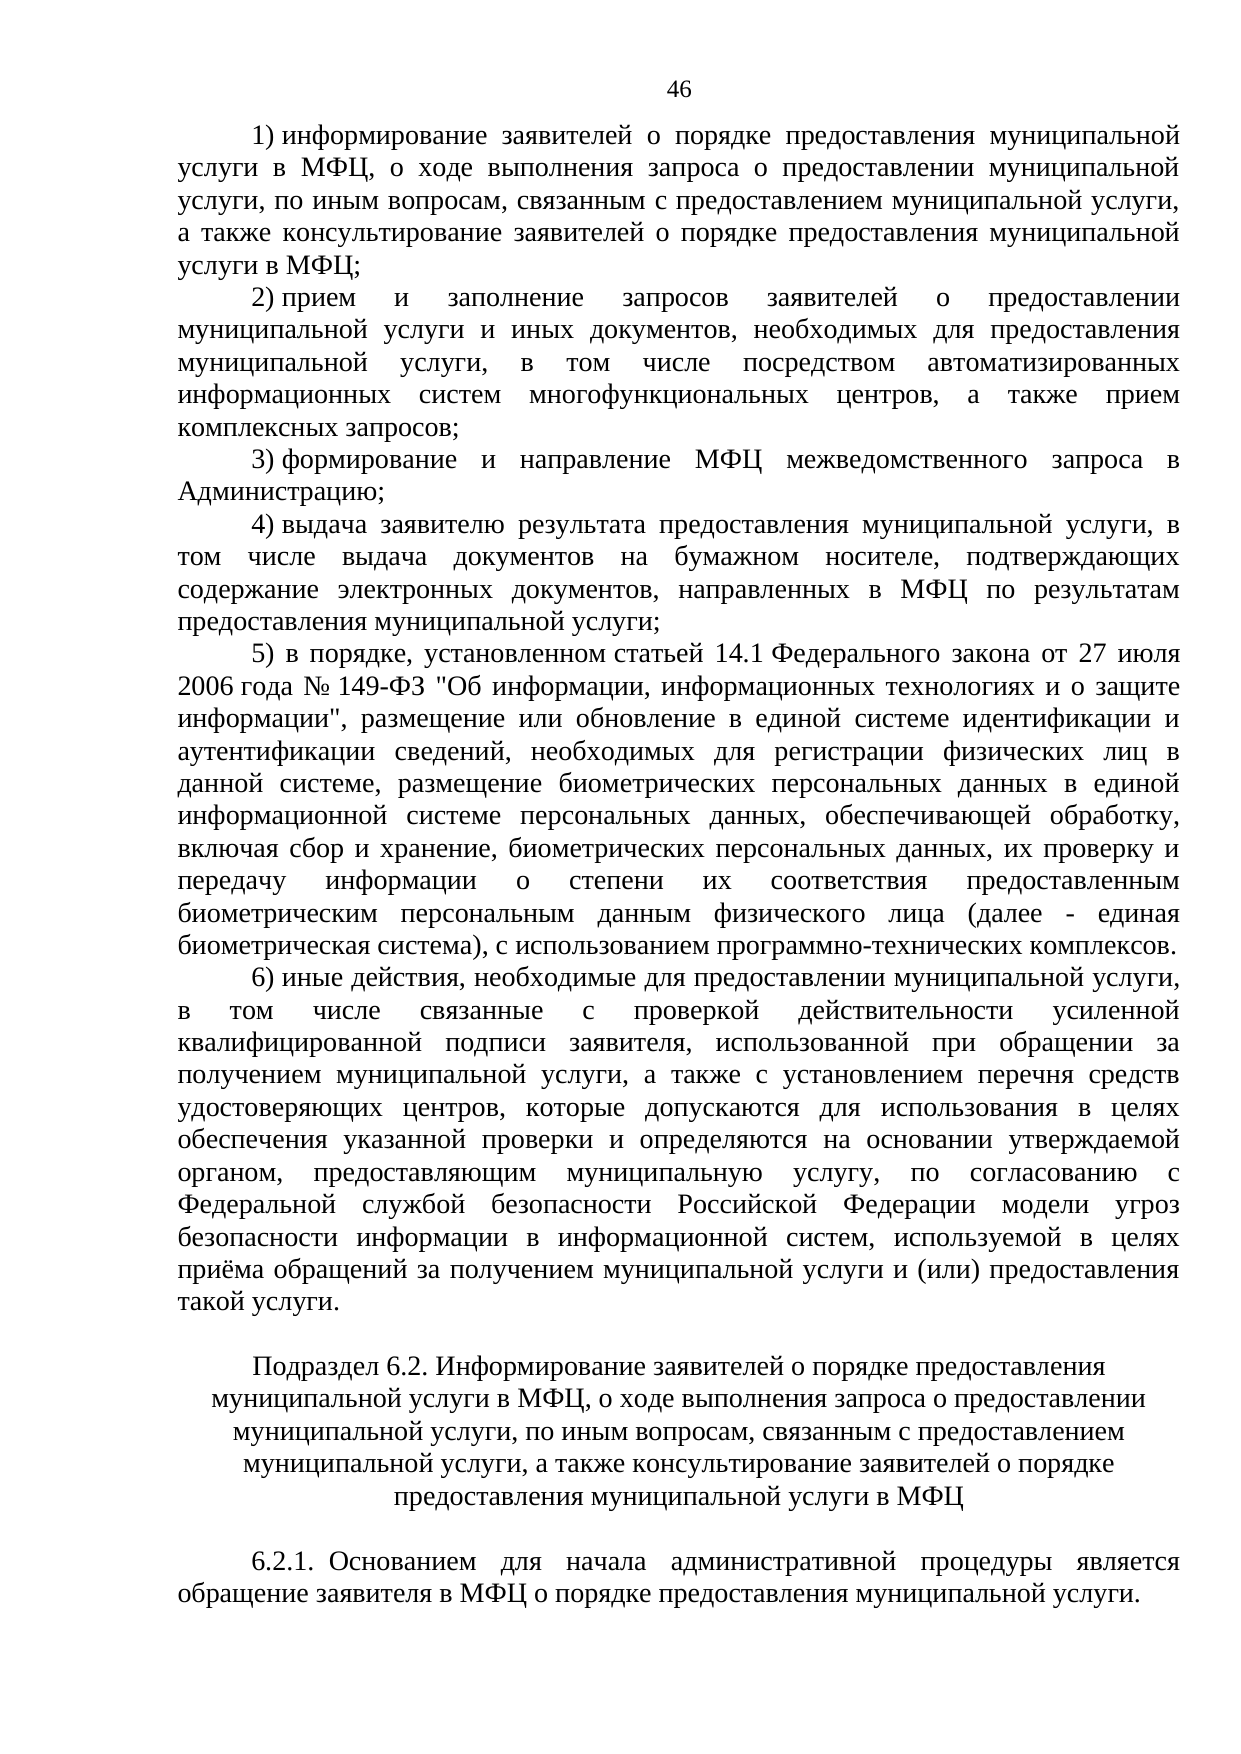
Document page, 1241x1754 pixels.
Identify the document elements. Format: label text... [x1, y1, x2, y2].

text 2) прием и заполнение запросов заявителей о предоставлении муниципальной услуги и иных документов, необходимых для предоставления муниципальной услуги, в том числе посредством автоматизированных информационных систем многофункциональных центров, а также прием комплексных запросов; [177, 280, 1181, 442]
text 1) информирование заявителей о порядке предоставления муниципальной услуги в МФЦ, о ходе выполнения запроса о предоставлении муниципальной услуги, по иным вопросам, связанным с предоставлением муниципальной услуги, а также консультирование заявителей о порядке предоставления муниципальной услуги в МФЦ; [177, 118, 1181, 280]
text 6) иные действия, необходимые для предоставлении муниципальной услуги, в том числе связанные с проверкой действительности усиленной квалифицированной подписи заявителя, использованной при обращении за получением муниципальной услуги, а также с установлением перечня средств удостоверяющих центров, которые допускаются для использования в целях обеспечения указанной проверки и определяются на основании утверждаемой органом, предоставляющим муниципальную услугу, по согласованию с Федеральной службой безопасности Российской Федерации модели угроз безопасности информации в информационной систем, используемой в целях приёма обращений за получением муниципальной услуги и (или) предоставления такой услуги. [177, 960, 1181, 1317]
text Подраздел 6.2. Информирование заявителей о порядке предоставления муниципальной услуги в МФЦ, о ходе выполнения запроса о предоставлении муниципальной услуги, по иным вопросам, связанным с предоставлением муниципальной услуги, а также консультирование заявителей о порядке предоставления муниципальной услуги в МФЦ [177, 1349, 1181, 1511]
text 3) формирование и направление МФЦ межведомственного запроса в Администрацию; [177, 442, 1181, 507]
text 6.2.1. Основанием для начала административной процедуры является обращение заявителя в МФЦ о порядке предоставления муниципальной услуги. [177, 1543, 1181, 1608]
text 4) выдача заявителю результата предоставления муниципальной услуги, в том числе выдача документов на бумажном носителе, подтверждающих содержание электронных документов, направленных в МФЦ по результатам предоставления муниципальной услуги; [177, 507, 1181, 636]
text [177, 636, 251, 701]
